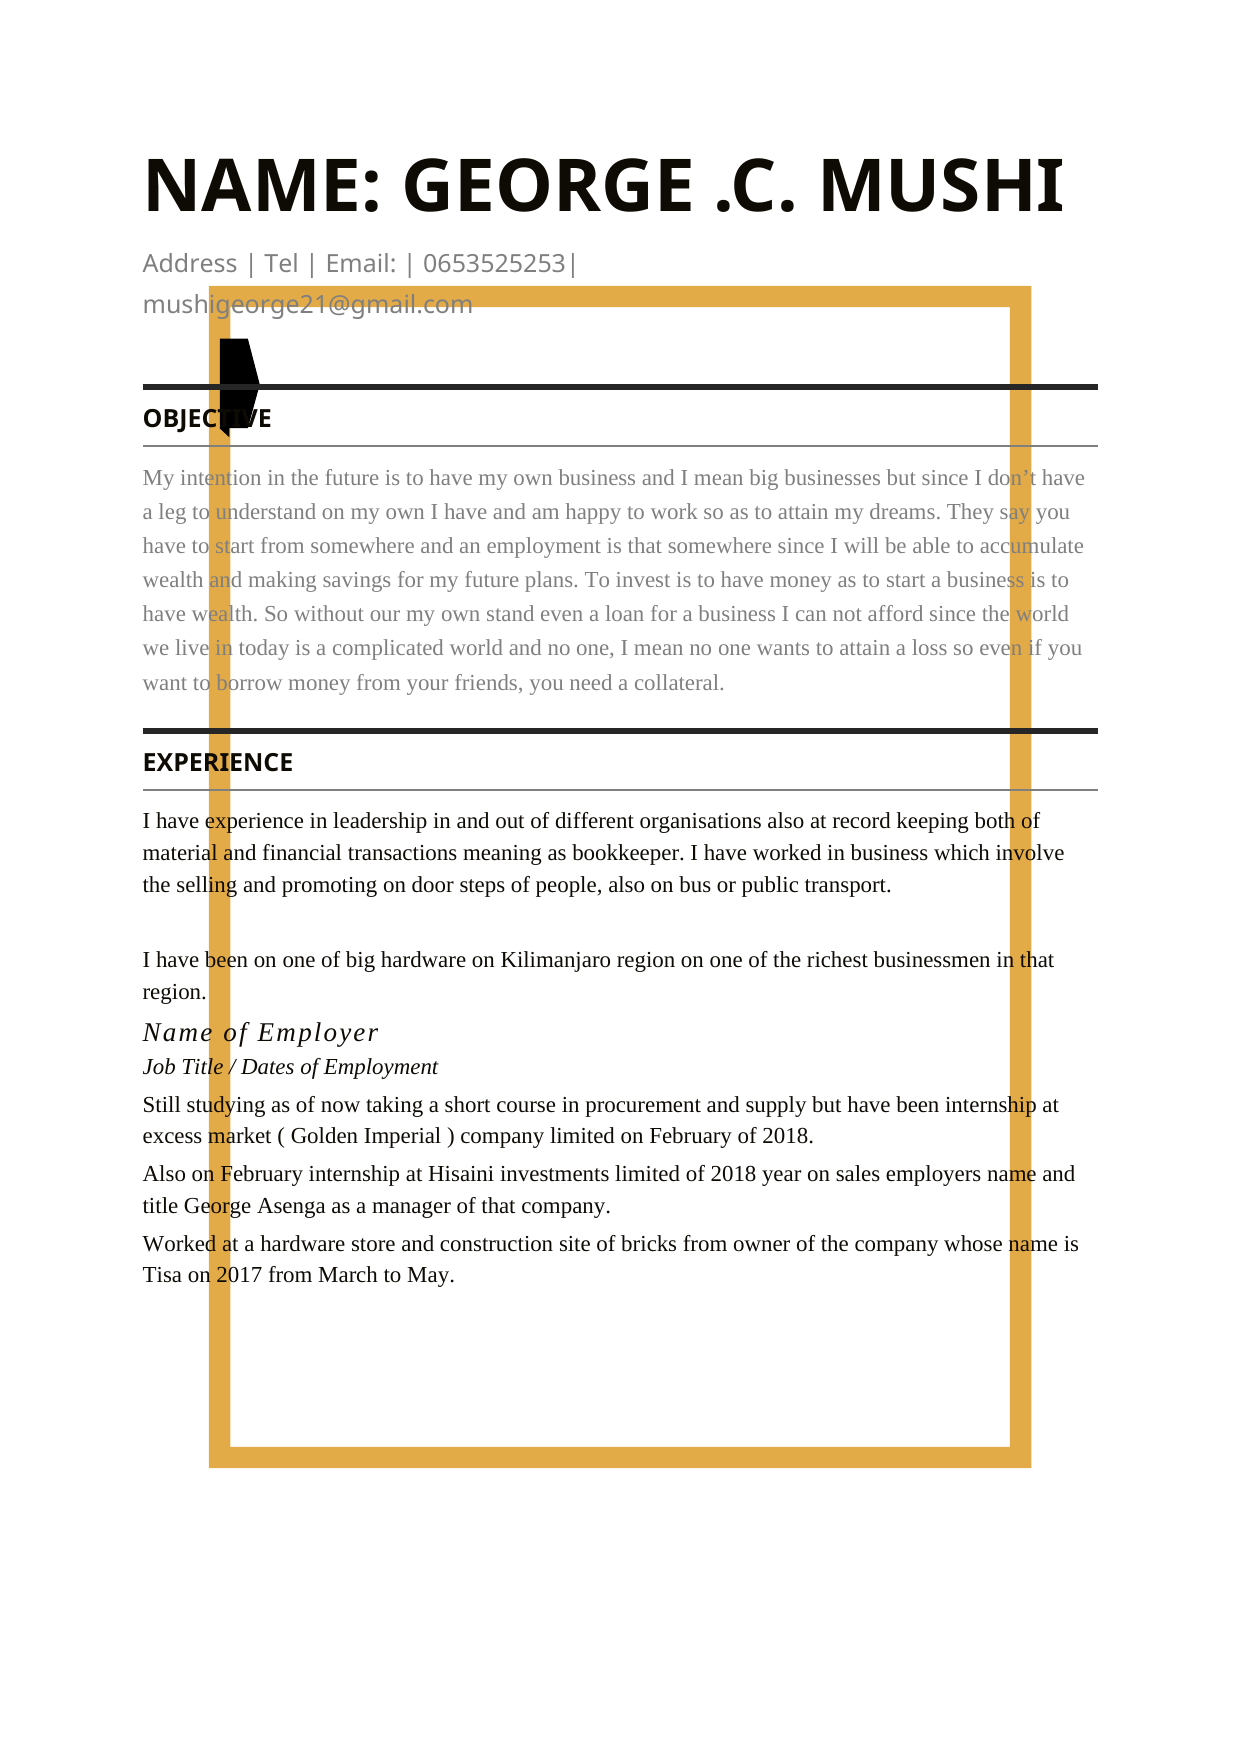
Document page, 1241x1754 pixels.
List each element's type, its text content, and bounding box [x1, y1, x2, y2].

text My intention in the future is to have my own business and I mean big businesses but since I don’t have a leg to understand on my own I have and am happy to work so as to attain my dreams. They say you have to start from somewhere and an employment is that somewhere since I will be able to accumulate wealth and making savings for my future plans. To invest is to have money as to start a business is to have wealth. So without our my own stand even a loan for a business I can not afford since the world we live in today is a complicated world and no one, I mean no one wants to attain a loss so even if you want to borrow money from your friends, you need a collateral. [142, 463, 1098, 695]
text Still studying as of now taking a short course in procurement and supply but have been internship at excess market ( Golden Imperial ) company limited on February of 2018. [142, 1091, 1098, 1149]
text Worked at a hardware store and construction site of bricks from owner of the company whose name is Tisa on 2017 from March to May. [142, 1229, 1098, 1287]
text I have been on one of big hardware on Kilimanjaro region on one of the richest businessmen in that region. [142, 946, 1098, 1004]
text Also on February internship at Hisaini investments limited of 2018 year on sales employers name and title George Asenga as a manager of that company. [142, 1160, 1098, 1218]
text I have experience in leadership in and out of different organisations also at record keeping both of material and financial transactions meaning as bookkeeper. I have worked in business which involve the selling and promoting on door steps of people, also on bus or public transport. [142, 808, 1098, 897]
text Address | Tel | Email: | 0653525253| mushigeorge21@gmail.com [142, 246, 798, 321]
text : george .c. Mushi [142, 147, 1098, 227]
